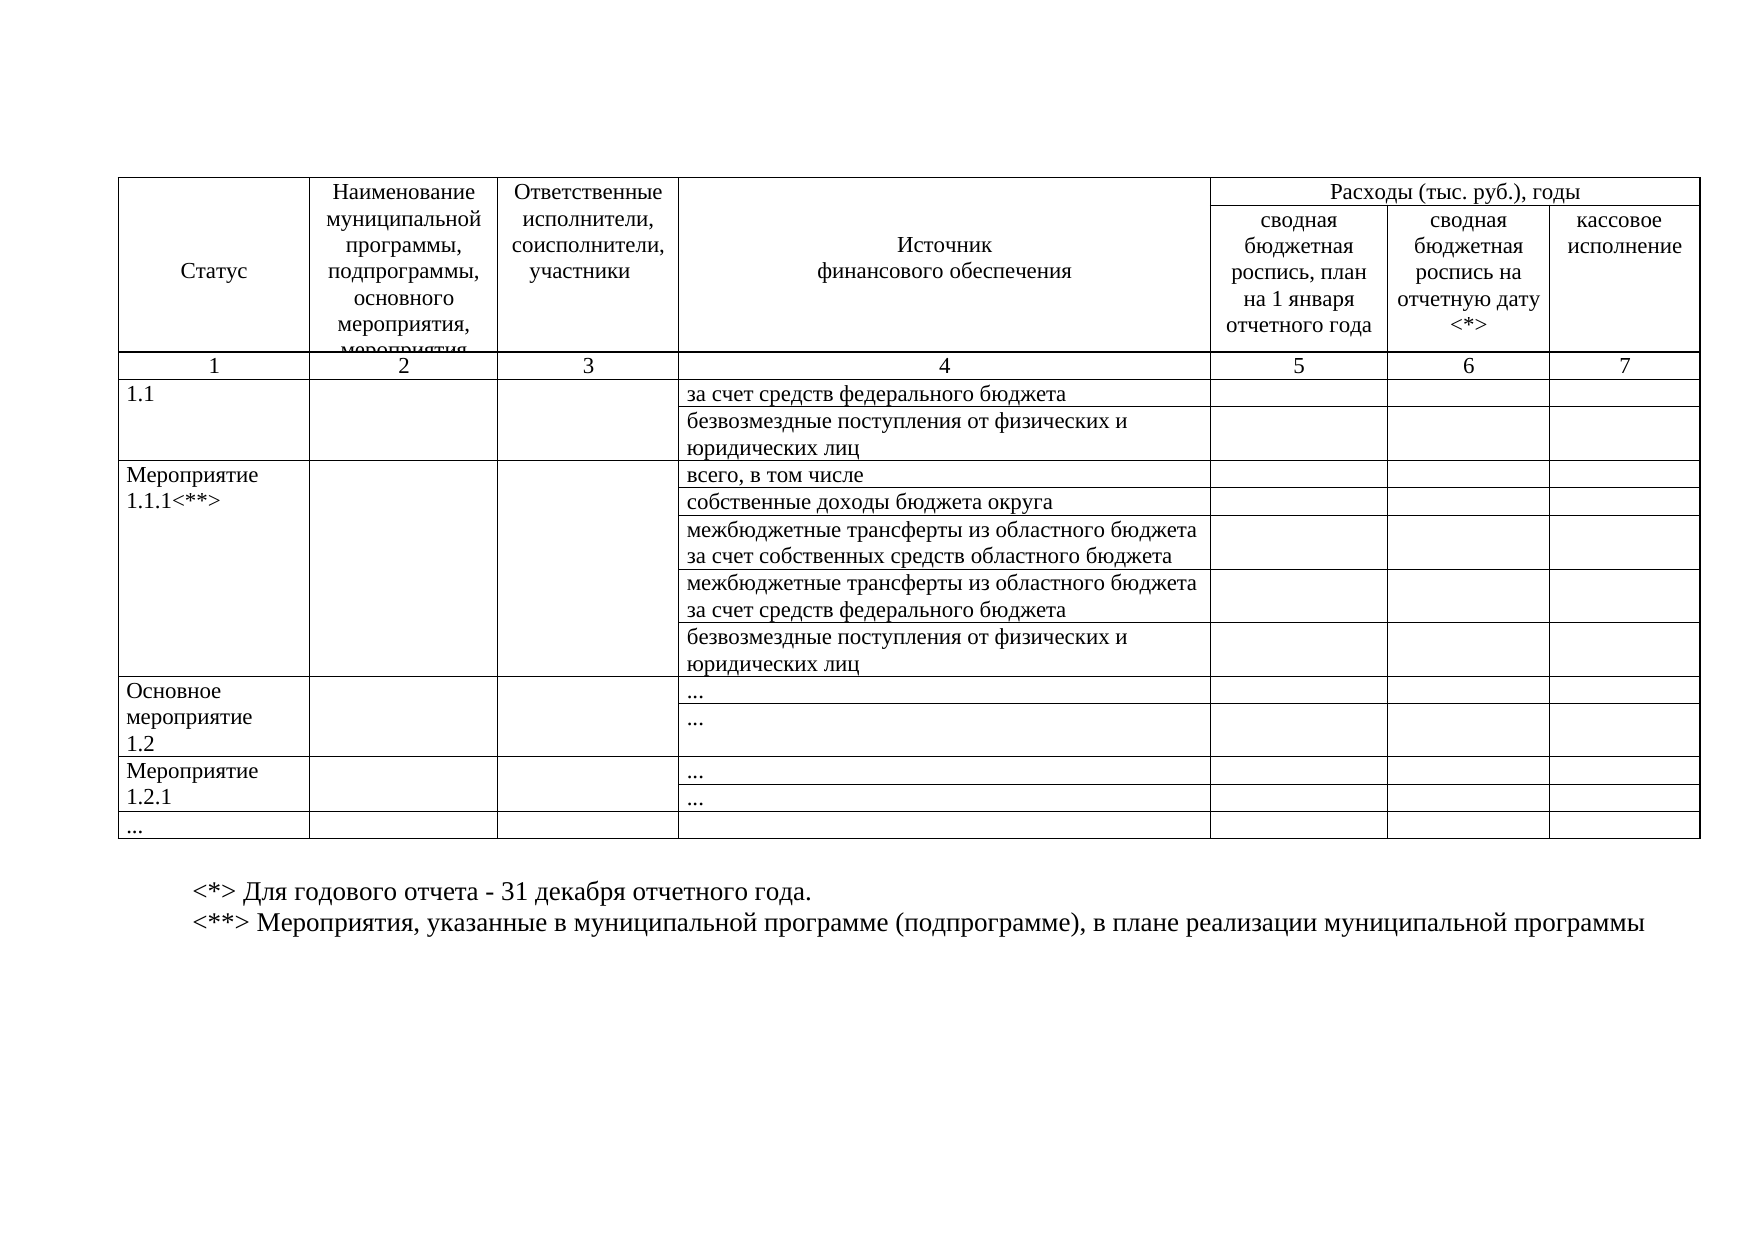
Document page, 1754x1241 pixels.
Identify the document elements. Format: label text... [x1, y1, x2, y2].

table_cell [1388, 812, 1549, 838]
table_cell безвозмездные поступления от физических и юридических лиц [679, 407, 1210, 460]
table_cell [1388, 516, 1549, 568]
table_header Ответственные исполнители, соисполнители, участники [498, 178, 678, 351]
table_cell [1211, 461, 1387, 487]
table_cell [1388, 704, 1549, 756]
table_cell ... [679, 677, 1210, 703]
table_cell [1211, 757, 1387, 783]
table_cell 2 [310, 353, 497, 379]
table_cell [1211, 812, 1387, 838]
table_cell собственные доходы бюджета округа [679, 488, 1210, 515]
table_cell [498, 461, 678, 676]
table_cell Основное мероприятие 1.2 [119, 677, 309, 756]
table_cell [1388, 407, 1549, 460]
table_cell [1550, 812, 1699, 838]
table_cell Мероприятие 1.1.1<**> [119, 461, 309, 676]
table_cell 7 [1550, 353, 1699, 379]
table_cell [1388, 785, 1549, 811]
table_cell [1211, 704, 1387, 756]
table_cell [1211, 380, 1387, 406]
table_cell 5 [1211, 353, 1387, 379]
table_cell [310, 757, 497, 811]
table_cell ... [679, 704, 1210, 756]
table_cell 4 [679, 353, 1210, 379]
table_cell [1550, 380, 1699, 406]
table_cell [1550, 677, 1699, 703]
table_header Статус [119, 178, 309, 351]
table_cell всего, в том числе [679, 461, 1210, 487]
table_cell [310, 812, 497, 838]
table_cell [1211, 407, 1387, 460]
table_cell ... [119, 812, 309, 838]
table_cell [1550, 704, 1699, 756]
table_cell [1388, 461, 1549, 487]
table_cell 3 [498, 353, 678, 379]
table_header Наименование муниципальной программы, подпрограммы, основного мероприятия, мероприятия [310, 178, 497, 351]
table_cell [1550, 488, 1699, 515]
table_cell Мероприятие 1.2.1 [119, 757, 309, 811]
table_cell [679, 812, 1210, 838]
table_header Расходы (тыс. руб.), годы [1211, 178, 1699, 204]
table_cell [1388, 757, 1549, 783]
table_cell [1211, 677, 1387, 703]
table_cell межбюджетные трансферты из областного бюджета за счет собственных средств областного бюджета [679, 516, 1210, 568]
table_cell [1388, 380, 1549, 406]
table_cell [1550, 623, 1699, 676]
table_cell межбюджетные трансферты из областного бюджета за счет средств федерального бюджета [679, 380, 1210, 406]
table_cell [1211, 623, 1387, 676]
table_cell [310, 461, 497, 676]
table_cell [1550, 516, 1699, 568]
table_cell [1550, 785, 1699, 811]
table_cell [1550, 407, 1699, 460]
table_cell [1211, 488, 1387, 515]
table_cell [1211, 570, 1387, 622]
table_cell безвозмездные поступления от физических и юридических лиц [679, 623, 1210, 676]
table_header Источник финансового обеспечения [679, 178, 1210, 351]
table_cell [1550, 570, 1699, 622]
table_cell кассовое исполнение [1550, 206, 1699, 351]
table_cell сводная бюджетная роспись на отчетную дату <*> [1388, 206, 1549, 351]
table_cell [1550, 461, 1699, 487]
table_cell [1211, 785, 1387, 811]
text <**> Мероприятия, указанные в муниципальной программе (подпрограмме), в плане реализации муниципальной программы [118, 906, 1695, 938]
table_cell [1388, 570, 1549, 622]
table_cell [1211, 516, 1387, 568]
table_cell [498, 757, 678, 811]
table_cell 1 [119, 353, 309, 379]
table_cell [1388, 488, 1549, 515]
table_cell [1550, 757, 1699, 783]
table_cell сводная бюджетная роспись, план на 1 января отчетного года [1211, 206, 1387, 351]
table_cell [1388, 623, 1549, 676]
table_cell [310, 677, 497, 756]
table_cell [498, 677, 678, 756]
text <*> Для годового отчета - 31 декабря отчетного года. [118, 875, 1695, 906]
table_cell [1388, 677, 1549, 703]
table_cell 6 [1388, 353, 1549, 379]
table_cell межбюджетные трансферты из областного бюджета за счет средств федерального бюджета [679, 570, 1210, 622]
table_cell [498, 812, 678, 838]
table_cell ... [679, 757, 1210, 783]
table_cell ... [679, 785, 1210, 811]
